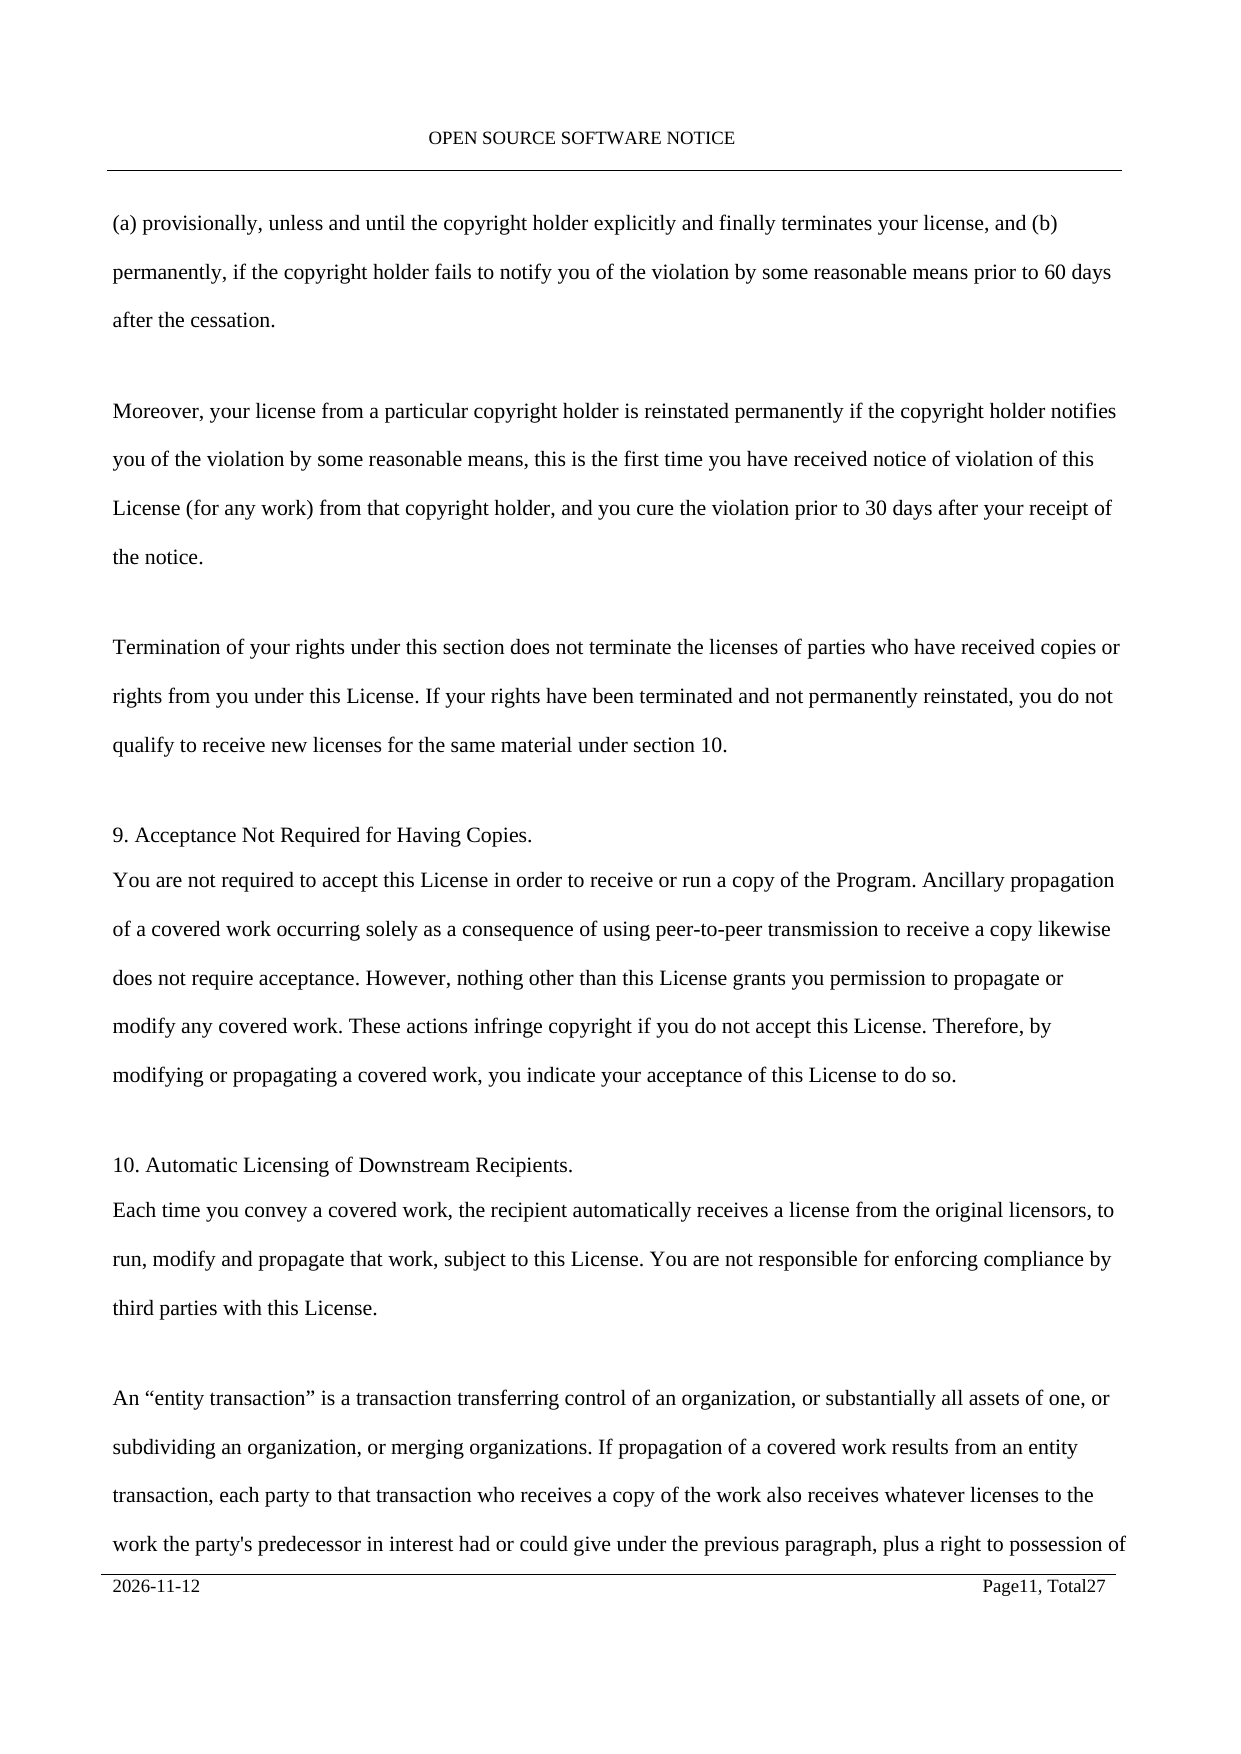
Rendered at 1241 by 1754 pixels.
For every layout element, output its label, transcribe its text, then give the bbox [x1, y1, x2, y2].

text 9. Acceptance Not Required for Having Copies. [112, 818, 1128, 851]
text You are not required to accept this License in order to receive or run a copy of the Program. Ancillary propagation of a covered work occurring solely as a consequence of using peer-to-peer transmission to receive a copy likewise does not require acceptance. However, nothing other than this License grants you permission to propagate or modify any covered work. These actions infringe copyright if you do not accept this License. Therefore, by modifying or propagating a covered work, you indicate your acceptance of this License to do so. [112, 863, 1128, 1091]
text Each time you convey a covered work, the recipient automatically receives a license from the original licensors, to run, modify and propagate that work, subject to this License. You are not responsible for enforcing compliance by third parties with this License. [112, 1194, 1128, 1324]
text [112, 1381, 1128, 1560]
text Moreover, your license from a particular copyright holder is reinstated permanently if the copyright holder notifies you of the violation by some reasonable means, this is the first time you have received notice of violation of this License (for any work) from that copyright holder, and you cure the violation prior to 30 days after your receipt of the notice. [112, 394, 1128, 573]
text 10. Automatic Licensing of Downstream Recipients. [112, 1148, 1128, 1181]
text Termination of your rights under this section does not terminate the licenses of parties who have received copies or rights from you under this License. If your rights have been terminated and not permanently reinstated, you do not qualify to receive new licenses for the same material under section 10. [112, 631, 1128, 761]
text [112, 206, 1128, 336]
